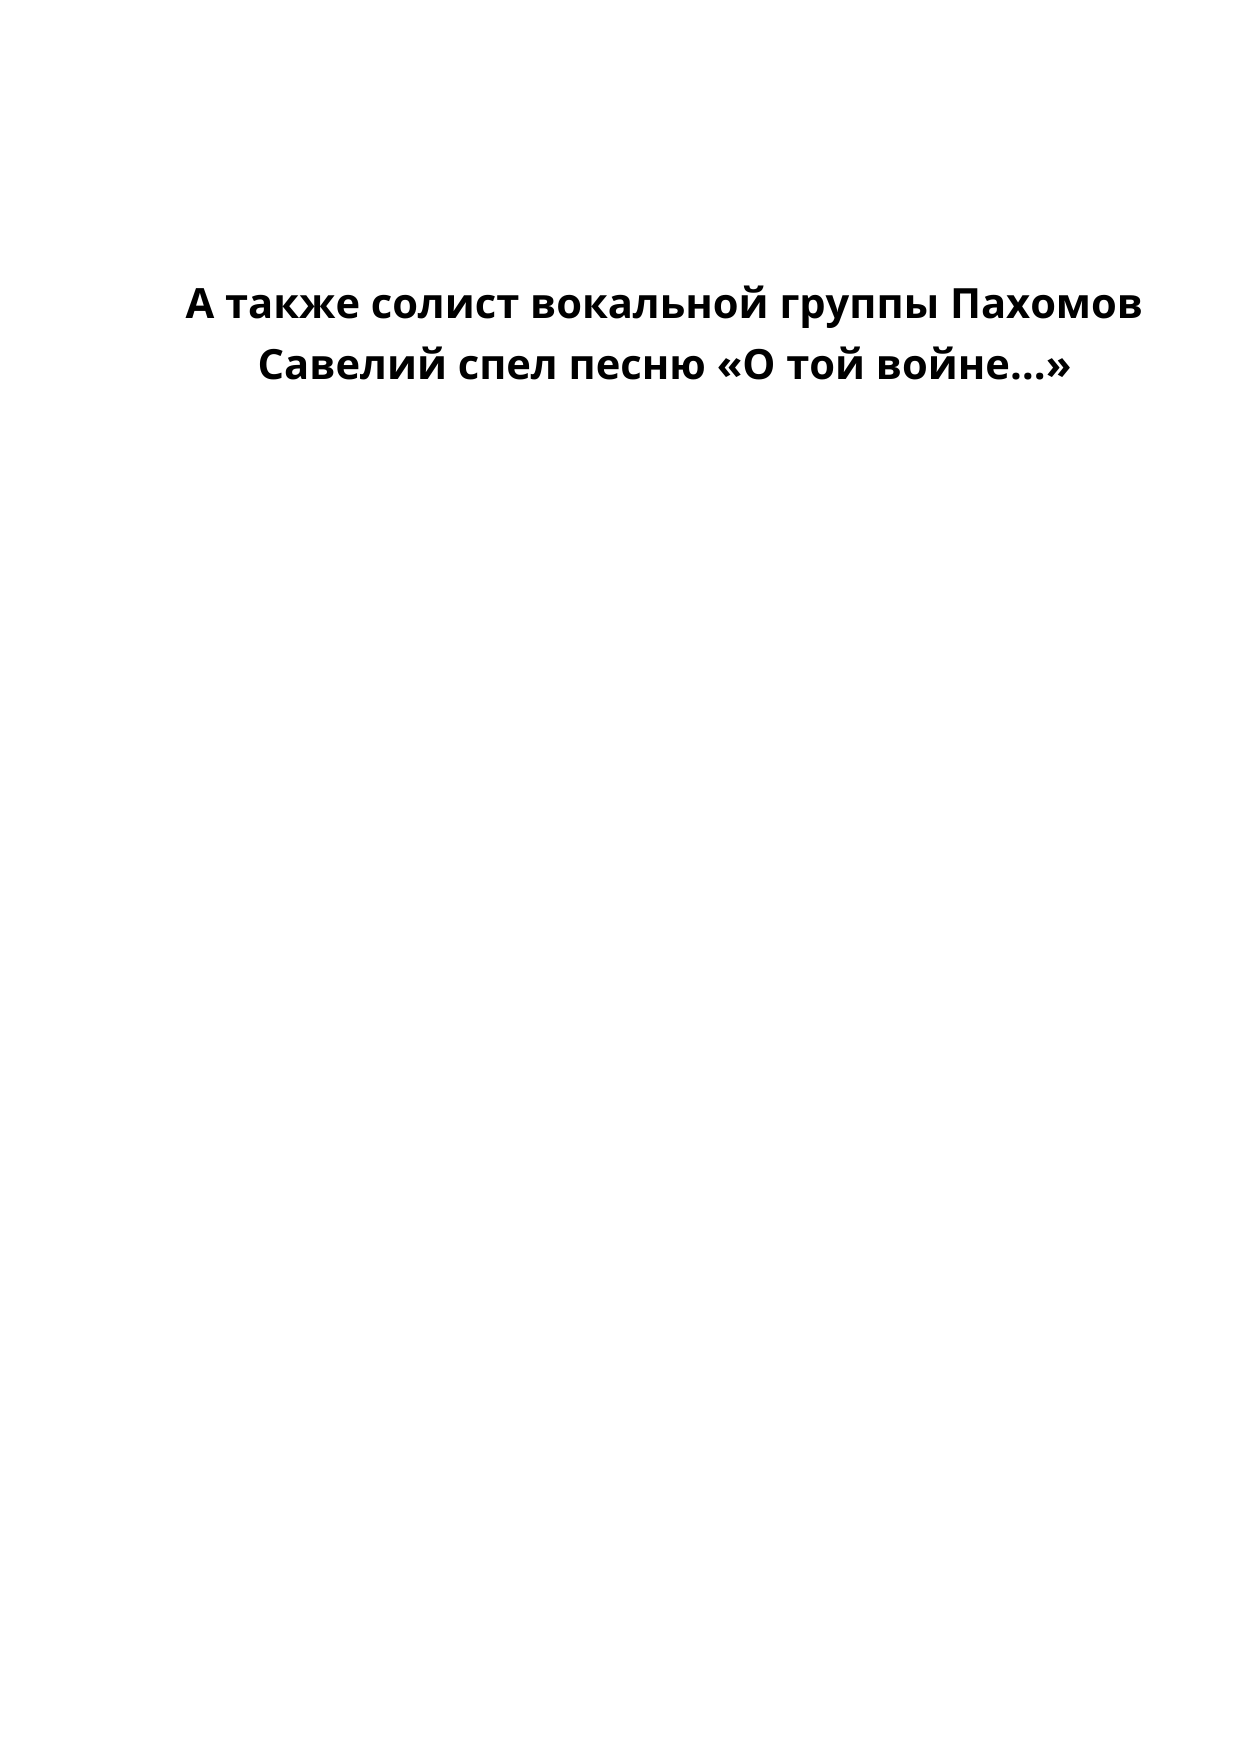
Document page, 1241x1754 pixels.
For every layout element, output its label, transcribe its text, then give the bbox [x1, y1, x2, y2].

text А также солист вокальной группы Пахомов Савелий спел песню «О той войне…» [177, 274, 1152, 392]
